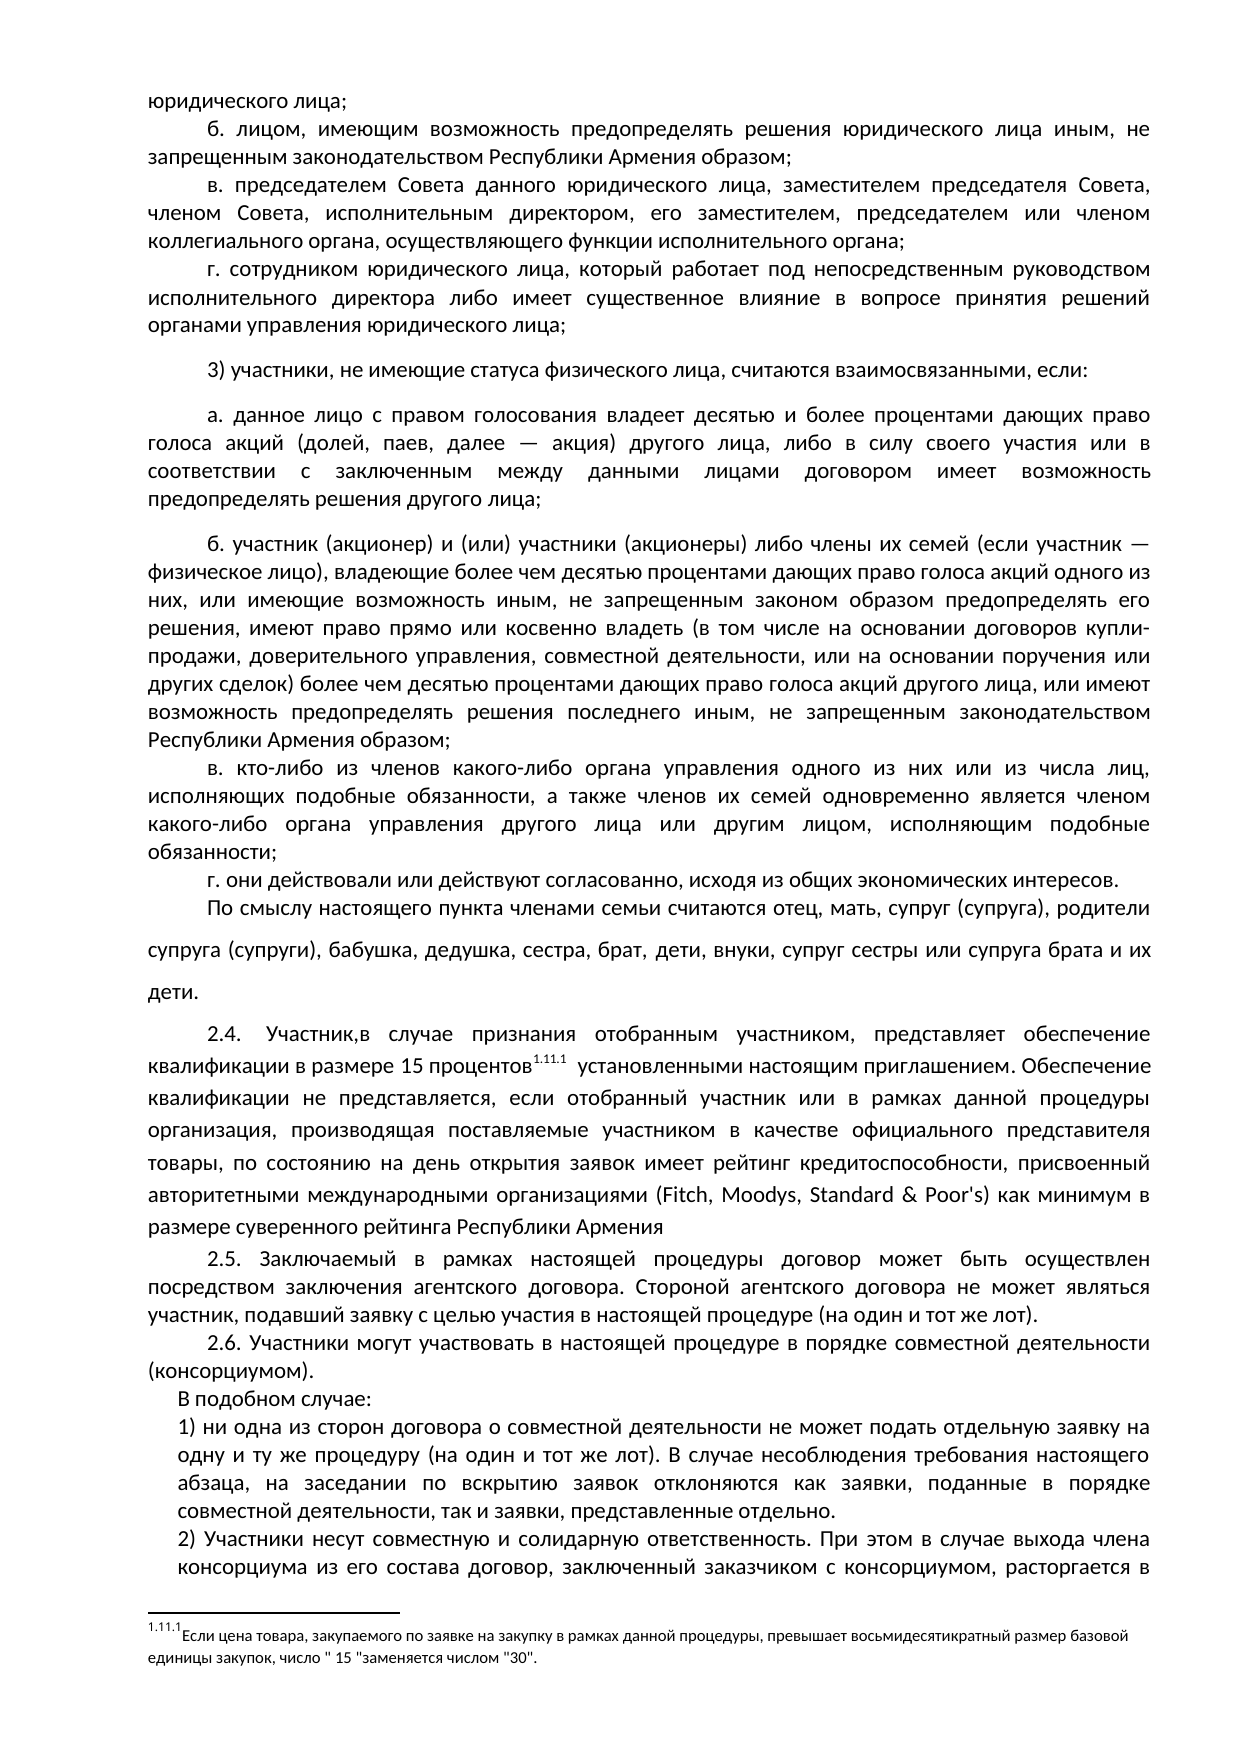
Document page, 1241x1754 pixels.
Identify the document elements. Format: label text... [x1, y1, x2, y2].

text 2.5. Заключаемый в рамках настоящей процедуры договор может быть осуществлен посредством заключения агентского договора. Стороной агентского договора не может являться участник, подавший заявку с целью участия в настоящей процедуре (на один и тот же лот). [148, 1244, 1152, 1328]
text В подобном случае: [177, 1384, 1152, 1412]
text г. сотрудником юридического лица, который работает под непосредственным руководством исполнительного директора либо имеет существенное влияние в вопросе принятия решений органами управления юридического лица; [148, 254, 1152, 339]
text б. лицом, имеющим возможность предопределять решения юридического лица иным, не запрещенным законодательством Республики Армения образом; [148, 114, 1152, 171]
text По смыслу настоящего пункта членами семьи считаются отец, мать, супруг (супруга), родители супруга (супруги), бабушка, дедушка, сестра, брат, дети, внуки, супруг сестры или супруга брата и их дети. [148, 893, 1152, 1005]
text в. председателем Совета данного юридического лица, заместителем председателя Совета, членом Совета, исполнительным директором, его заместителем, председателем или членом коллегиального органа, осуществляющего функции исполнительного органа; [148, 171, 1152, 254]
text в. кто-либо из членов какого-либо органа управления одного из них или из числа лиц, исполняющих подобные обязанности, а также членов их семей одновременно является членом какого-либо органа управления другого лица или другим лицом, исполняющим подобные обязанности; [148, 753, 1152, 865]
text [177, 1524, 1152, 1581]
text 1) ни одна из сторон договора о совместной деятельности не может подать отдельную заявку на одну и ту же процедуру (на один и тот же лот). В случае несоблюдения требования настоящего абзаца, на заседании по вскрытию заявок отклоняются как заявки, поданные в порядке совместной деятельности, так и заявки, представленные отдельно. [177, 1412, 1152, 1524]
text а. данное лицо с правом голосования владеет десятью и более процентами дающих право голоса акций (долей, паев, далее — акция) другого лица, либо в силу своего участия или в соответствии с заключенным между данными лицами договором имеет возможность предопределять решения другого лица; [148, 400, 1152, 512]
text г. они действовали или действуют согласованно, исходя из общих экономических интересов. [148, 865, 1152, 893]
text б. участник (акционер) и (или) участники (акционеры) либо члены их семей (если участник — физическое лицо), владеющие более чем десятью процентами дающих право голоса акций одного из них, или имеющие возможность иным, не запрещенным законом образом предопределять его решения, имеют право прямо или косвенно владеть (в том числе на основании договоров купли-продажи, доверительного управления, совместной деятельности, или на основании поручения или других сделок) более чем десятью процентами дающих право голоса акций другого лица, или имеют возможность предопределять решения последнего иным, не запрещенным законодательством Республики Армения образом; [148, 529, 1152, 753]
text 2.4. Участник,в случае признания отобранным участником, представляет обеспечение квалификации в размере 15 процентов1.1 установленными настоящим приглашением. Обеспечение квалификации не представляется, если отобранный участник или в рамках данной процедуры организация, производящая поставляемые участником в качестве официального представителя товары, по состоянию на день открытия заявок имеет рейтинг кредитоспособности, присвоенный авторитетными международными организациями (Fitch, Moodys, Standard & Poor's) как минимум в размере суверенного рейтинга Республики Армения [148, 1019, 1152, 1240]
text 2.6. Участники могут участвовать в настоящей процедуре в порядке совместной деятельности (консорциумом). [148, 1328, 1152, 1384]
text 3) участники, не имеющие статуса физического лица, считаются взаимосвязанными, если: [148, 355, 1152, 383]
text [148, 86, 1152, 114]
